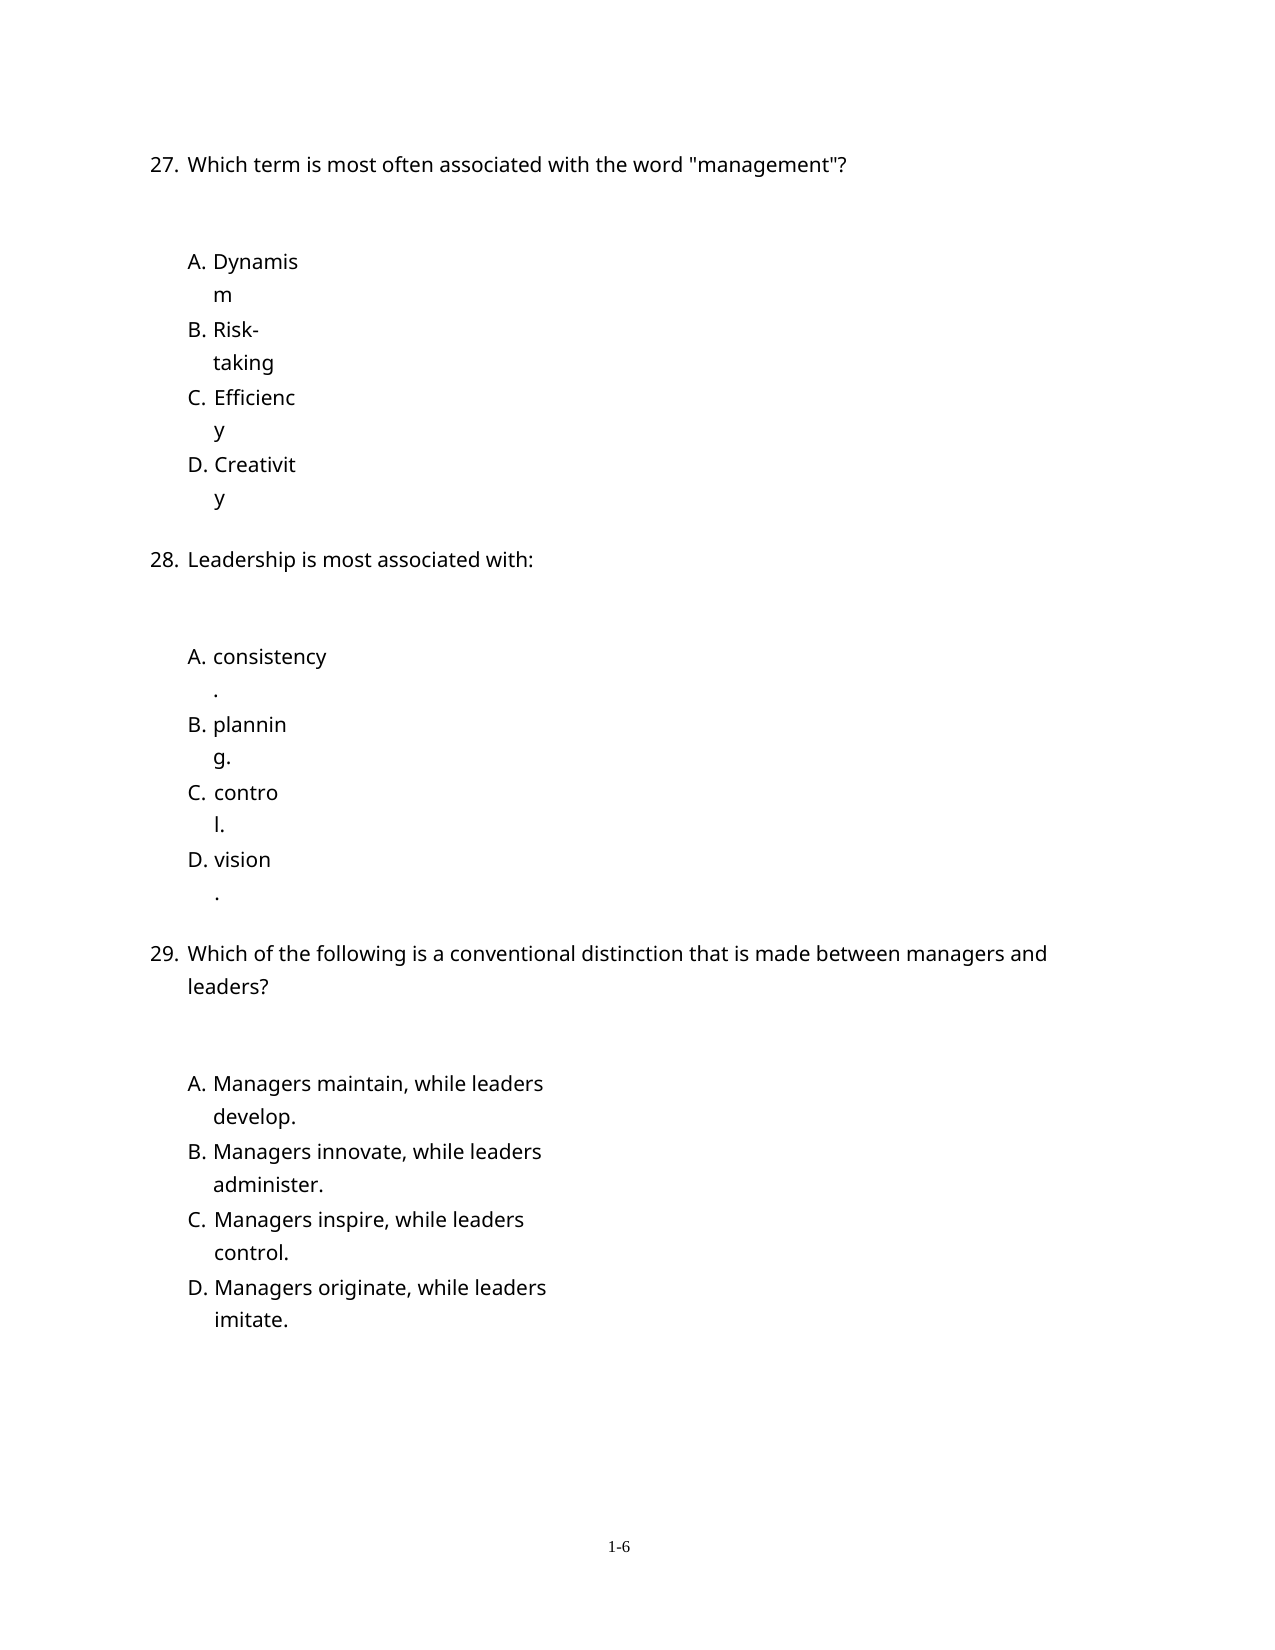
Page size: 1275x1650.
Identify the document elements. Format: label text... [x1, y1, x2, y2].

table_header Leadership is most associated with: [188, 545, 1087, 910]
table_header 28. [150, 545, 187, 910]
table_header Which of the following is a conventional distinction that is made between managers and leaders? [188, 940, 1087, 1338]
table_header Which term is most often associated with the word "management"? [188, 150, 1087, 516]
table_header 27. [150, 150, 187, 516]
table_header 29. [150, 940, 187, 1338]
